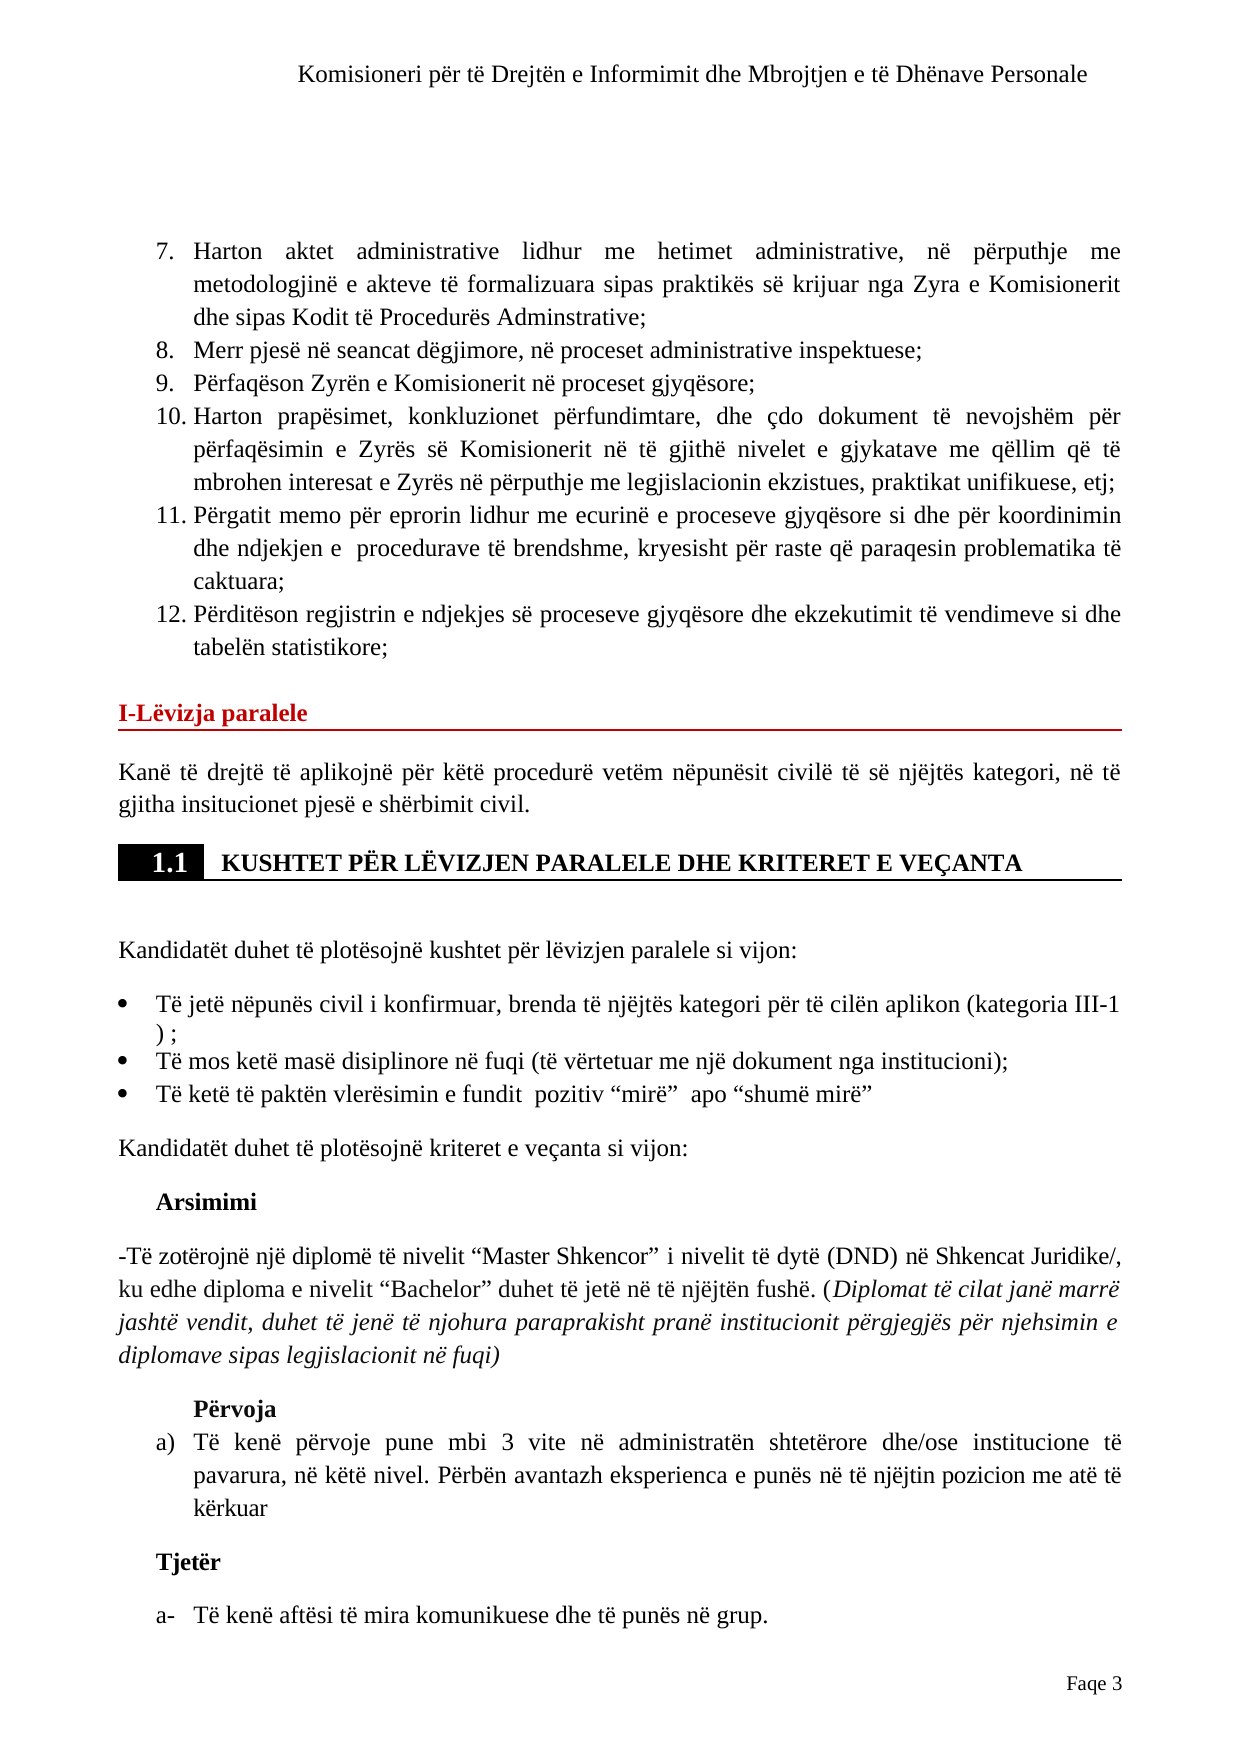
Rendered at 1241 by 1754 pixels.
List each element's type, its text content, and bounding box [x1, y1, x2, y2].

list Të ketë të paktën vlerësimin e fundit pozitiv “mirë” apo “shumë mirë” [118, 1079, 1122, 1108]
table_header KUSHTET PËR LËVIZJEN PARALELE DHE KRITERET E VEÇANTA [204, 844, 1122, 879]
list Të jetë nëpunës civil i konfirmuar, brenda të njëjtës kategori për të cilën aplikon (kategoria III-1 ) ; [118, 989, 1122, 1046]
text -Të zotërojnë një diplomë të nivelit “Master Shkencor” i nivelit të dytë (DND) në Shkencat Juridike/, ku edhe diploma e nivelit “Bachelor” duhet të jetë në të njëjtën fushë. (Diplomat të cilat janë marrë jashtë vendit, duhet të jenë të njohura paraprakisht pranë institucionit përgjegjës për njehsimin e diplomave sipas legjislacionit në fuqi) [118, 1241, 1122, 1369]
text Kanë të drejtë të aplikojnë për këtë procedurë vetëm nëpunësit civilë të së njëjtës kategori, në të gjitha insitucionet pjesë e shërbimit civil. [118, 757, 1122, 818]
list Përditëson regjistrin e ndjekjes së proceseve gjyqësore dhe ekzekutimit të vendimeve si dhe tabelën statistikore; [156, 599, 1122, 661]
text Arsimimi [118, 1187, 1122, 1216]
text Kandidatët duhet të plotësojnë kriteret e veçanta si vijon: [118, 1133, 1122, 1162]
list Harton prapësimet, konkluzionet përfundimtare, dhe çdo dokument të nevojshëm për përfaqësimin e Zyrës së Komisionerit në të gjithë nivelet e gjykatave me qëllim që të mbrohen interesat e Zyrës në përputhje me legjislacionin ekzistues, praktikat unifikuese, etj; [156, 401, 1122, 496]
table_header 1.1 [120, 846, 202, 879]
list Përvoja [193, 1394, 1122, 1423]
text Kandidatët duhet të plotësojnë kushtet për lëvizjen paralele si vijon: [118, 935, 1122, 964]
list Përgatit memo për eprorin lidhur me ecurinë e proceseve gjyqësore si dhe për koordinimin dhe ndjekjen e procedurave të brendshme, kryesisht për raste që paraqesin problematika të caktuara; [156, 500, 1122, 595]
list Të kenë aftësi të mira komunikuese dhe të punës në grup. [156, 1601, 1122, 1629]
text I-Lëvizja paralele [118, 698, 1122, 729]
list Të mos ketë masë disiplinore në fuqi (të vërtetuar me një dokument nga institucioni); [118, 1046, 1122, 1075]
text Tjetër [156, 1547, 1122, 1576]
list Harton aktet administrative lidhur me hetimet administrative, në përputhje me metodologjinë e akteve të formalizuara sipas praktikës së krijuar nga Zyra e Komisionerit dhe sipas Kodit të Procedurës Adminstrative; [156, 236, 1122, 331]
list Të kenë përvoje pune mbi 3 vite në administratën shtetërore dhe/ose institucione të pavarura, në këtë nivel. Përbën avantazh eksperienca e punës në të njëjtin pozicion me atë të kërkuar [156, 1427, 1122, 1522]
list Përfaqëson Zyrën e Komisionerit në proceset gjyqësore; [156, 368, 1122, 397]
list Merr pjesë në seancat dëgjimore, në proceset administrative inspektuese; [156, 335, 1122, 364]
